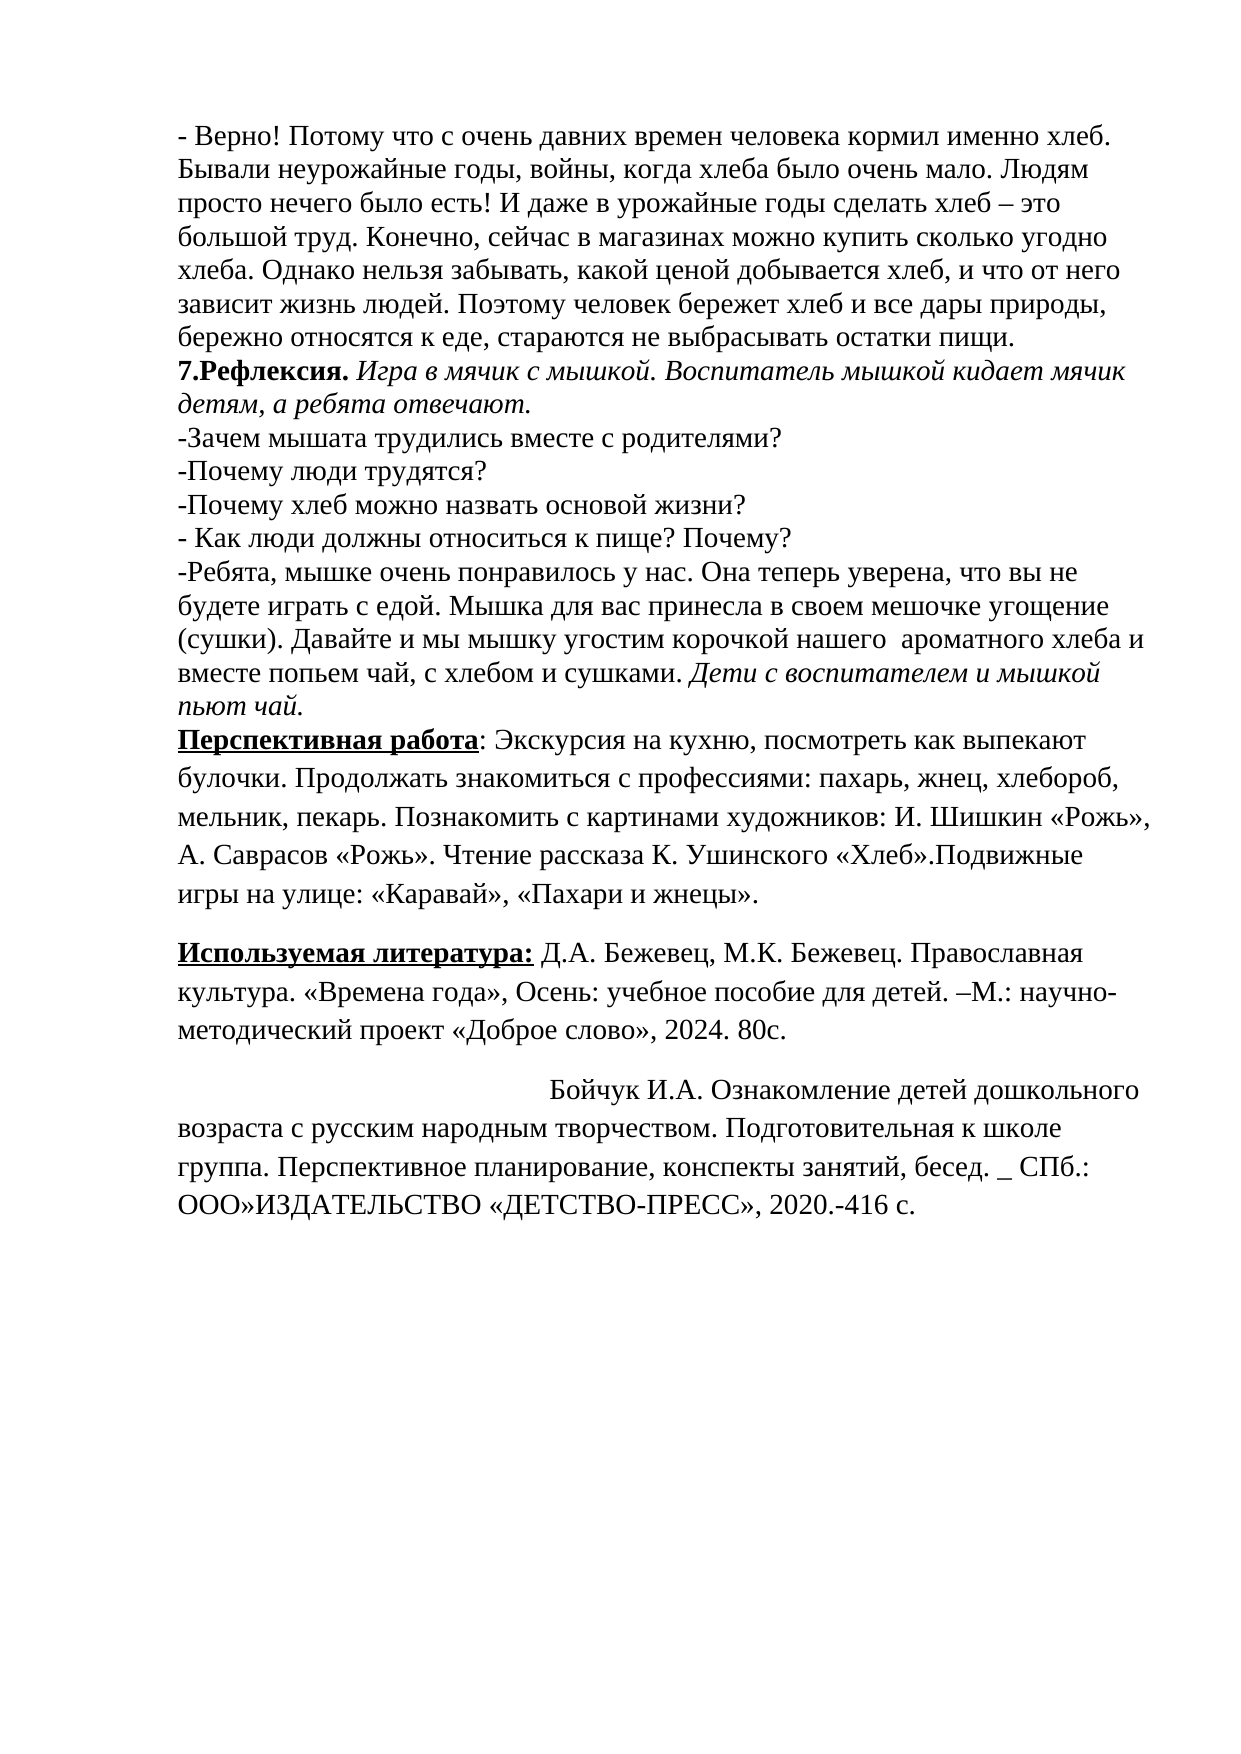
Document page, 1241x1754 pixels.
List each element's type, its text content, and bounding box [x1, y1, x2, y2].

text -Ребята, мышке очень понравилось у нас. Она теперь уверена, что вы не будете играть с едой. Мышка для вас принесла в своем мешочке угощение (сушки). Давайте и мы мышку угостим корочкой нашего ароматного хлеба и вместе попьем чай, с хлебом и сушками. Дети с воспитателем и мышкой пьют чай. [177, 554, 1152, 722]
text -Почему хлеб можно назвать основой жизни? [177, 487, 1152, 521]
text - Верно! Потому что с очень давних времен человека кормил именно хлеб. Бывали неурожайные годы, войны, когда хлеба было очень мало. Людям просто нечего было есть! И даже в урожайные годы сделать хлеб – это большой труд. Конечно, сейчас в магазинах можно купить сколько угодно хлеба. Однако нельзя забывать, какой ценой добывается хлеб, и что от него зависит жизнь людей. Поэтому человек бережет хлеб и все дары природы, бережно относятся к еде, стараются не выбрасывать остатки пищи. [177, 118, 1152, 353]
text Бойчук И.А. Ознакомление детей дошкольного возраста с русским народным творчеством. Подготовительная к школе группа. Перспективное планирование, конспекты занятий, бесед. _ СПб.: ООО»ИЗДАТЕЛЬСТВО «ДЕТСТВО-ПРЕСС», 2020.-416 с. [177, 1072, 1152, 1221]
text Перспективная работа: Экскурсия на кухню, посмотреть как выпекают булочки. Продолжать знакомиться с профессиями: пахарь, жнец, хлебороб, мельник, пекарь. Познакомить с картинами художников: И. Шишкин «Рожь», А. Саврасов «Рожь». Чтение рассказа К. Ушинского «Хлеб».Подвижные игры на улице: «Каравай», «Пахари и жнецы». [177, 722, 1152, 909]
text -Почему люди трудятся? [177, 453, 1152, 487]
text Используемая литература: Д.А. Бежевец, М.К. Бежевец. Православная культура. «Времена года», Осень: учебное пособие для детей. –М.: научно-методический проект «Доброе слово», 2024. 80с. [177, 935, 1152, 1046]
text - Как люди должны относиться к пище? Почему? [177, 521, 1152, 554]
text 7.Рефлексия. Игра в мячик с мышкой. Воспитатель мышкой кидает мячик детям, а ребята отвечают. [177, 353, 1152, 420]
text -Зачем мышата трудились вместе с родителями? [177, 420, 1152, 453]
